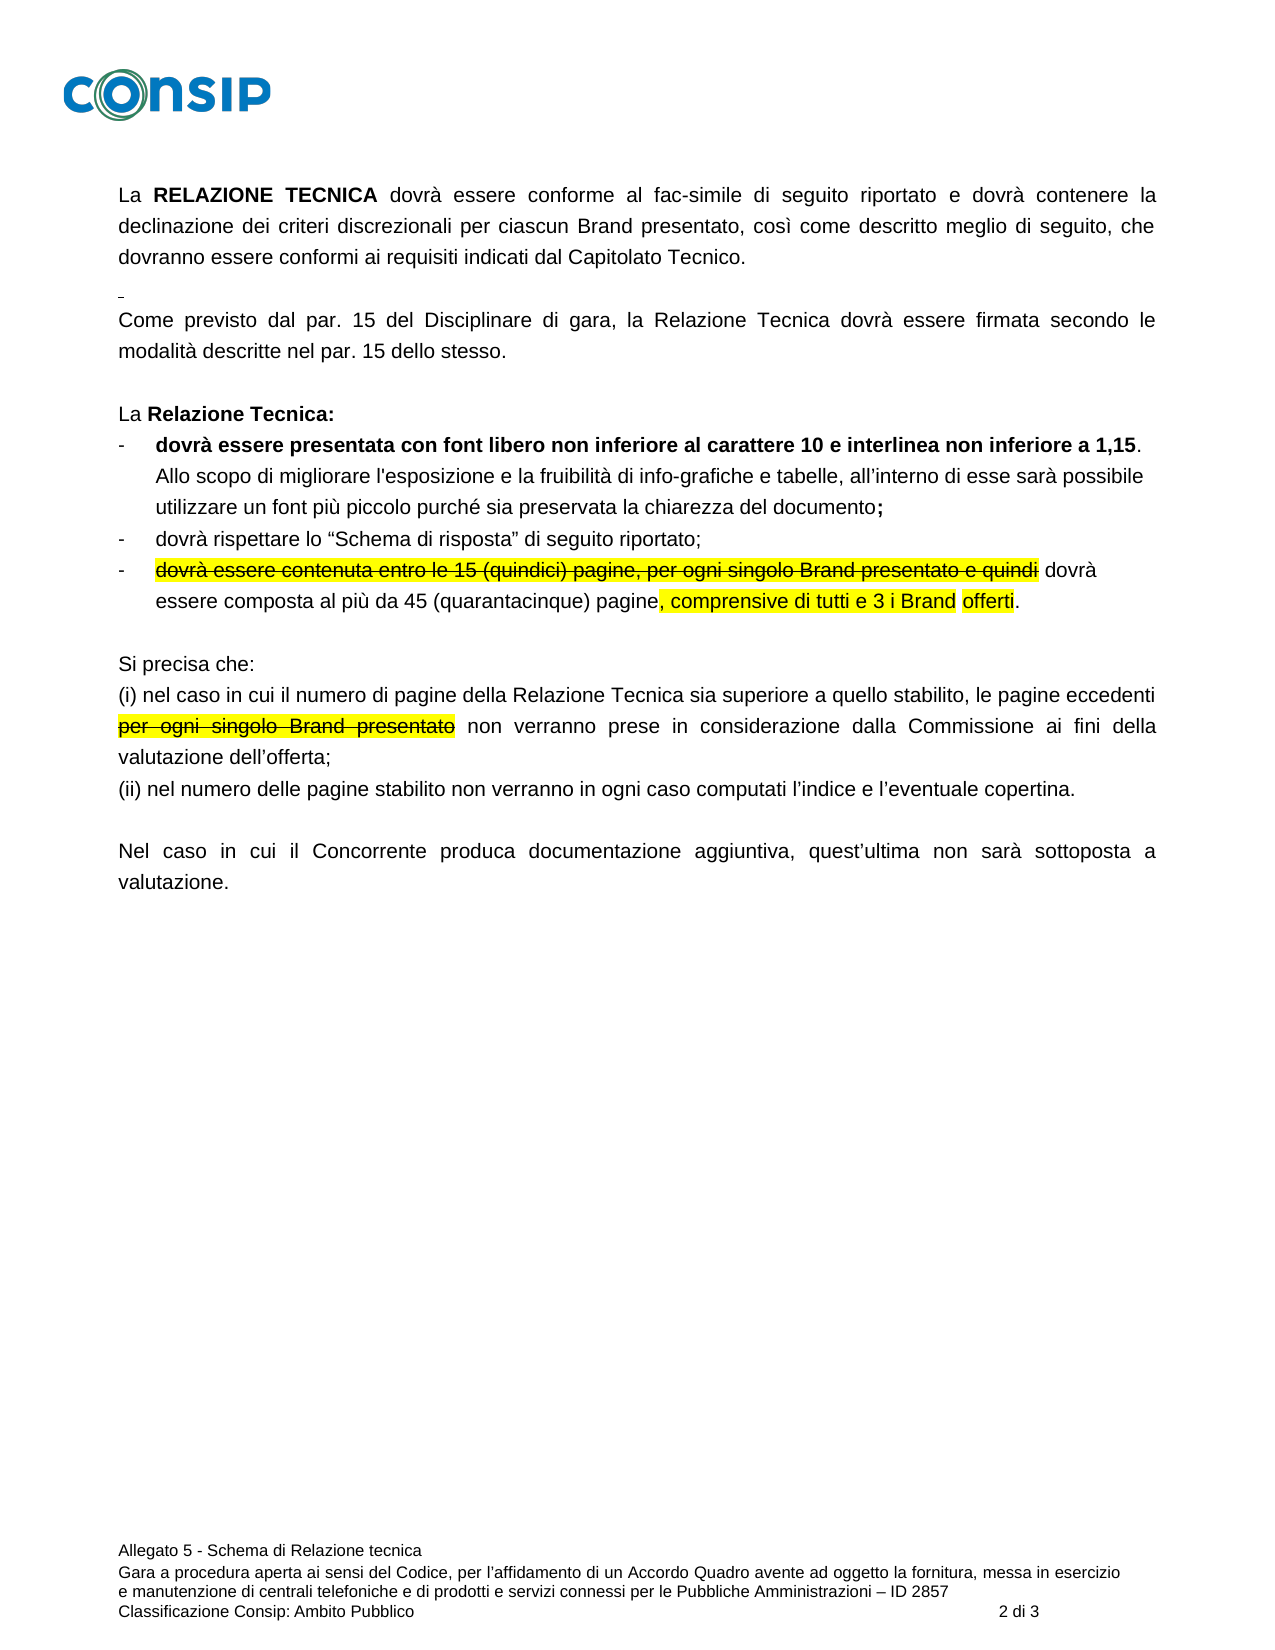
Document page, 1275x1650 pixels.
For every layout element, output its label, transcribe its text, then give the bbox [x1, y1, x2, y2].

text La RELAZIONE TECNICA dovrà essere conforme al fac-simile di seguito riportato e dovrà contenere la declinazione dei criteri discrezionali per ciascun Brand presentato, così come descritto meglio di seguito, che dovranno essere conformi ai requisiti indicati dal Capitolato Tecnico. [118, 177, 1157, 271]
text Come previsto dal par. 15 del Disciplinare di gara, la Relazione Tecnica dovrà essere firmata secondo le modalità descritte nel par. 15 dello stesso. [118, 302, 1157, 365]
text Si precisa che: [118, 646, 1157, 677]
text (ii) nel numero delle pagine stabilito non verranno in ogni caso computati l’indice e l’eventuale copertina. [118, 771, 1157, 802]
list dovrà essere contenuta entro le 15 (quindici) pagine, per ogni singolo Brand presentato e quindi dovrà essere composta al più da 45 (quarantacinque) pagine, comprensive di tutti e 3 i Brand offerti. [118, 552, 1157, 615]
picture [63, 69, 271, 121]
list dovrà rispettare lo “Schema di risposta” di seguito riportato; [118, 521, 1157, 552]
text (i) nel caso in cui il numero di pagine della Relazione Tecnica sia superiore a quello stabilito, le pagine eccedenti per ogni singolo Brand presentato non verranno prese in considerazione dalla Commissione ai fini della valutazione dell’offerta; [118, 677, 1157, 771]
list dovrà essere presentata con font libero non inferiore al carattere 10 e interlinea non inferiore a 1,15. Allo scopo di migliorare l'esposizione e la fruibilità di info-grafiche e tabelle, all’interno di esse sarà possibile utilizzare un font più piccolo purché sia preservata la chiarezza del documento; [118, 427, 1157, 521]
text Nel caso in cui il Concorrente produca documentazione aggiuntiva, quest’ultima non sarà sottoposta a valutazione. [118, 833, 1157, 896]
text La Relazione Tecnica: [118, 396, 1157, 427]
